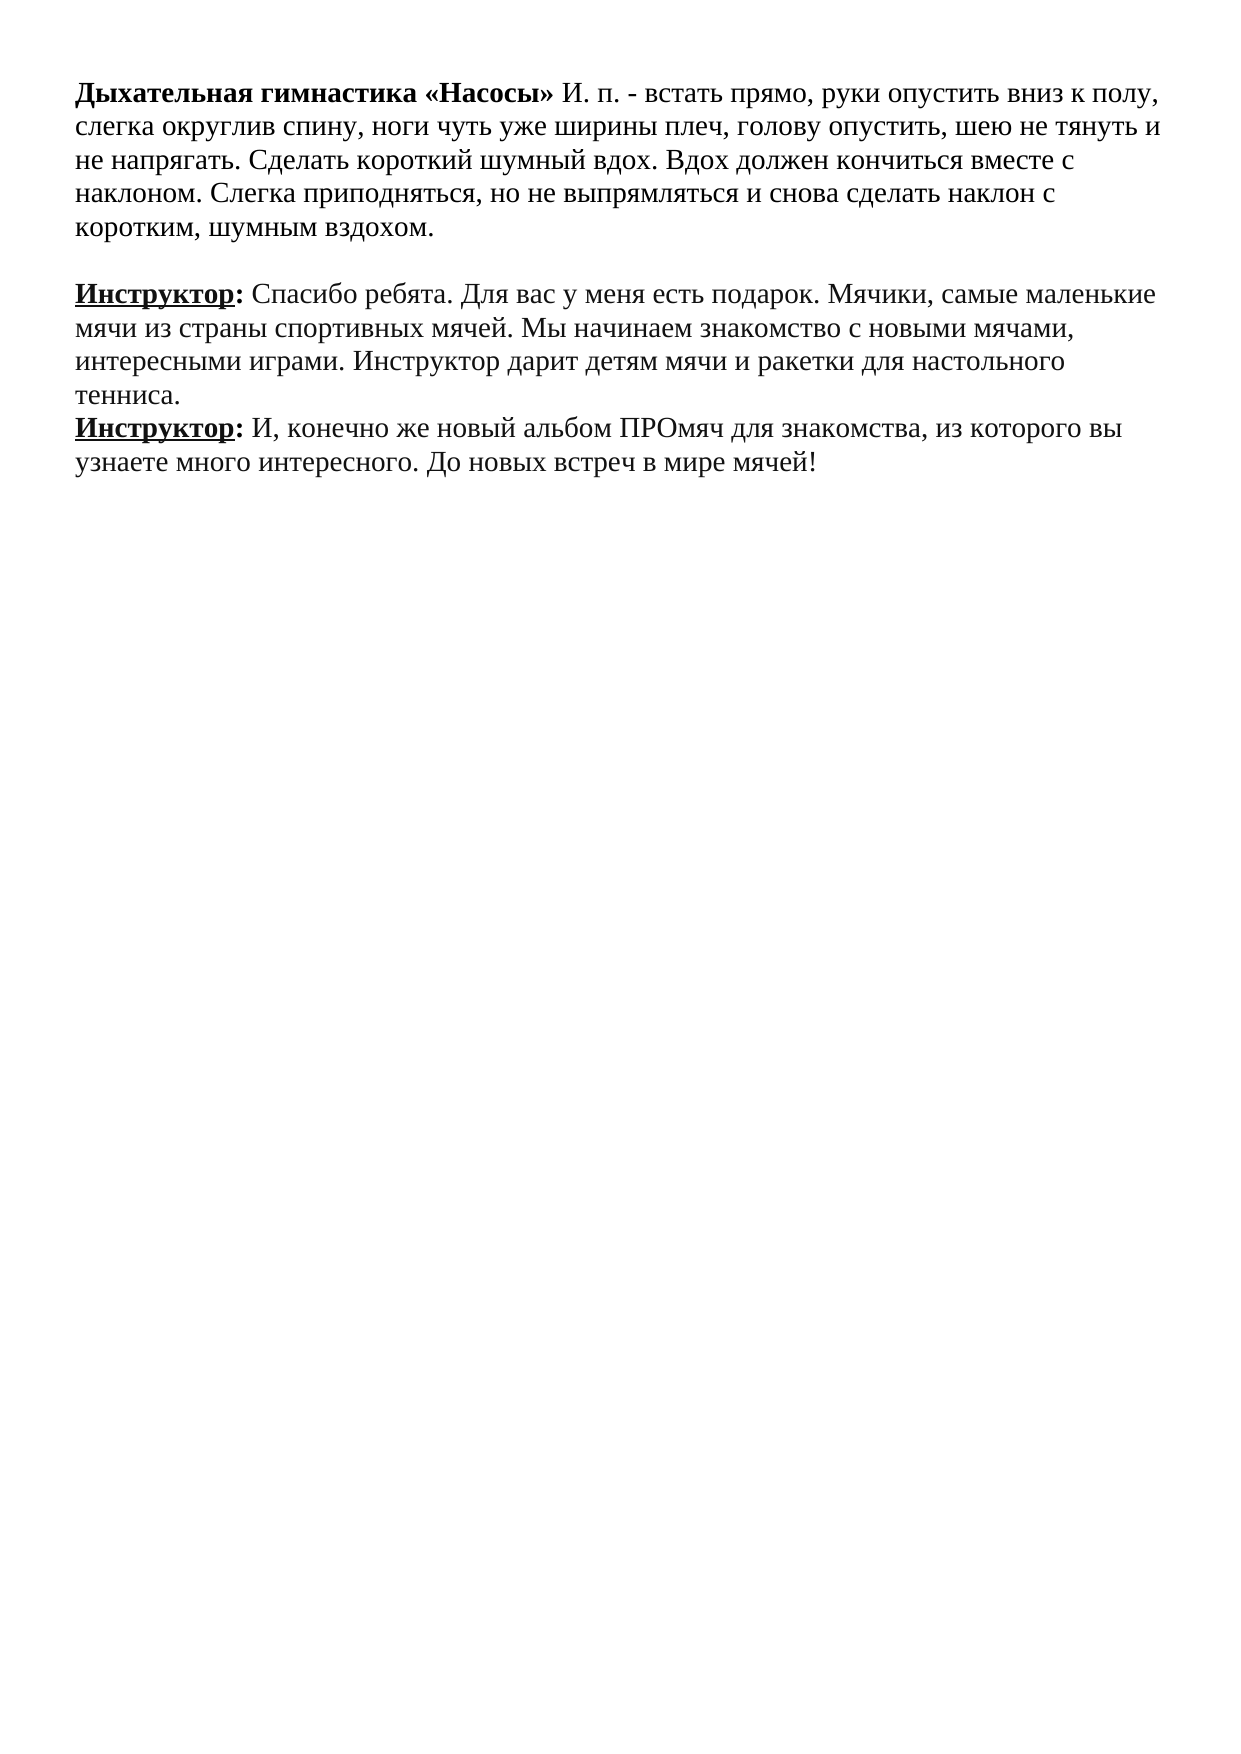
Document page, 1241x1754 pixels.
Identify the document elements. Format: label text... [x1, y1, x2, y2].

text Инструктор: Спасибо ребята. Для вас у меня есть подарок. Мячики, самые маленькие мячи из страны спортивных мячей. Мы начинаем знакомство с новыми мячами, интересными играми. Инструктор дарит детям мячи и ракетки для настольного тенниса. [75, 276, 1165, 410]
text Дыхательная гимнастика «Насосы» И. п. - встать прямо, руки опустить вниз к полу, слегка округлив спину, ноги чуть уже ширины плеч, голову опустить, шею не тянуть и не напрягать. Сделать короткий шумный вдох. Вдох должен кончиться вместе с наклоном. Слегка приподняться, но не выпрямляться и снова сделать наклон с коротким, шумным вздохом. [75, 75, 1165, 243]
text Инструктор: И, конечно же новый альбом ПРОмяч для знакомства, из которого вы узнаете много интересного. До новых встреч в мире мячей! [75, 410, 1165, 477]
